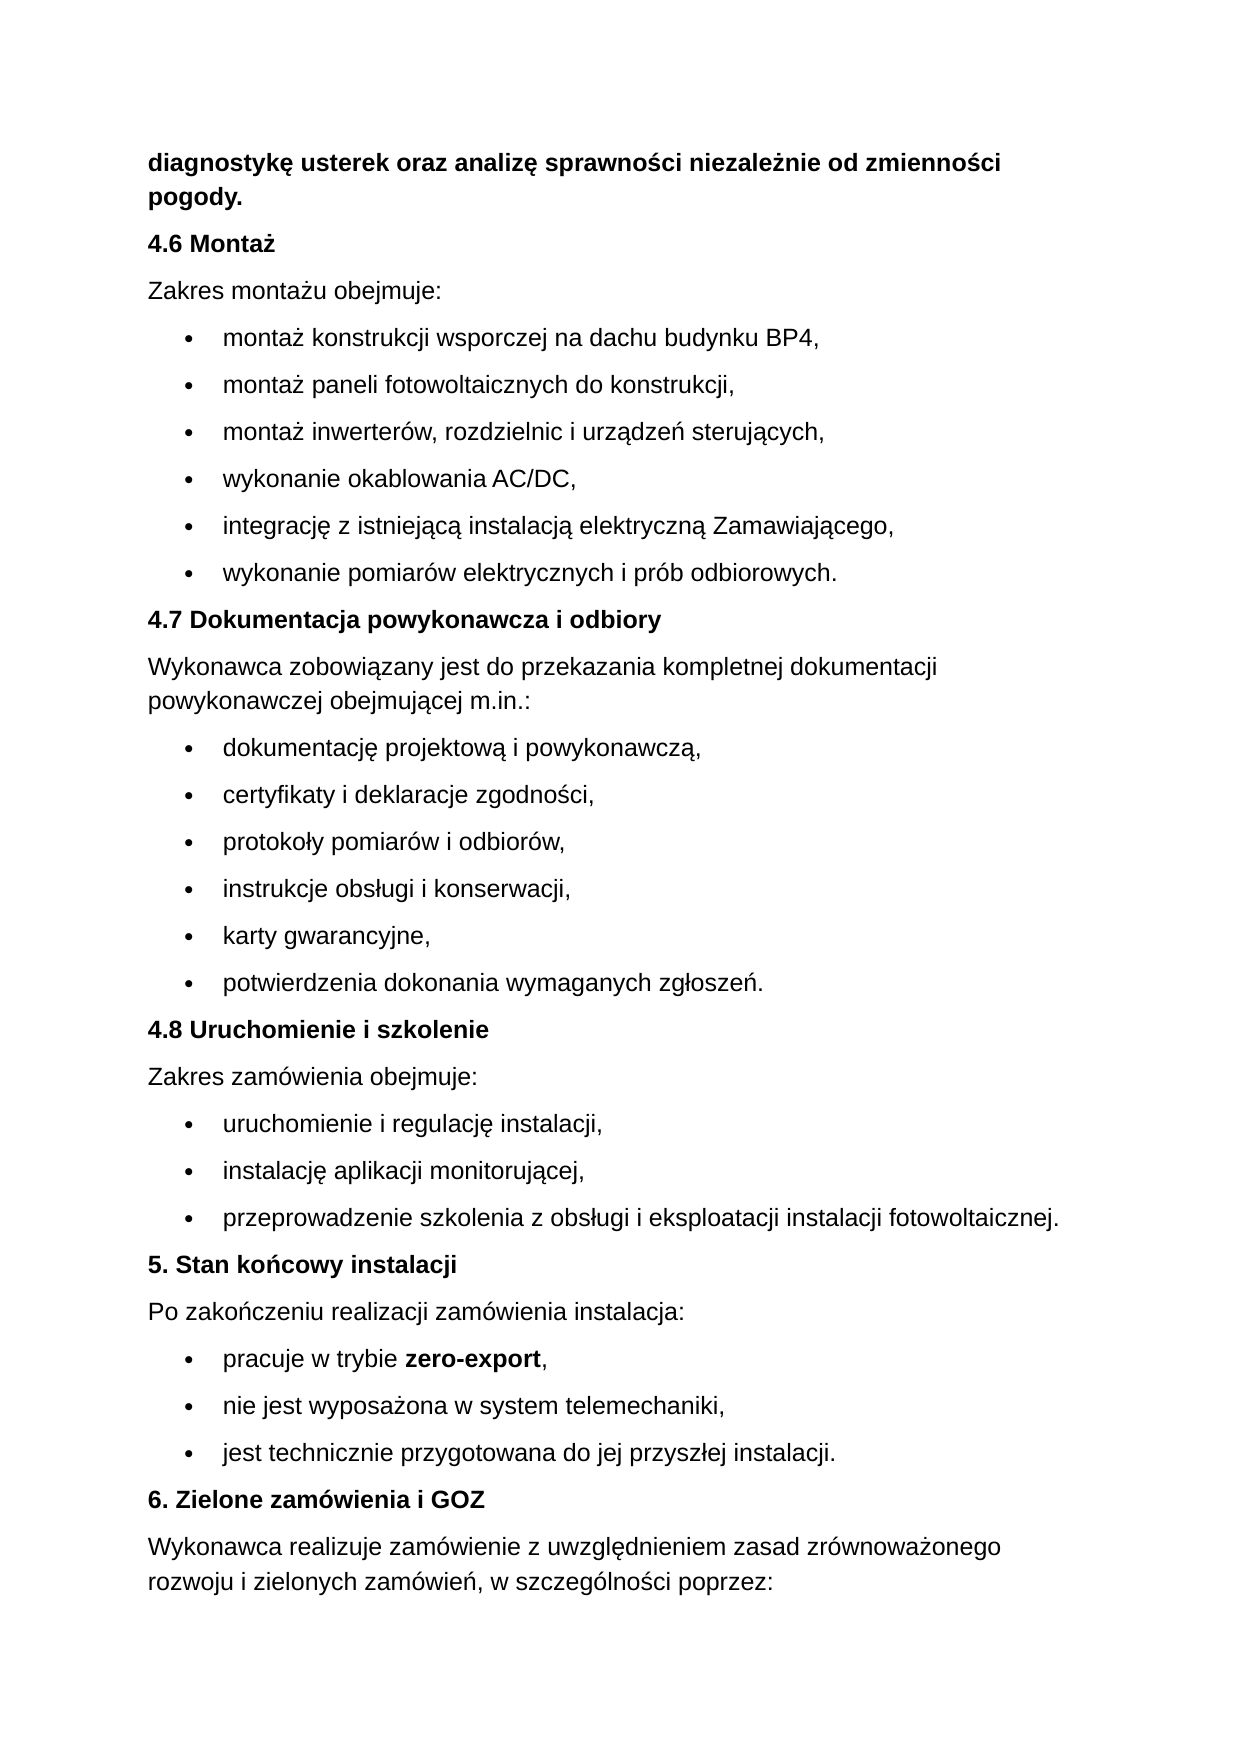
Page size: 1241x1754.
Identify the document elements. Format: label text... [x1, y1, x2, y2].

text 6. Zielone zamówienia i GOZ [148, 1485, 1093, 1514]
text Zakres zamówienia obejmuje: [148, 1062, 1093, 1091]
list jest technicznie przygotowana do jej przyszłej instalacji. [185, 1438, 1093, 1467]
text Po zakończeniu realizacji zamówienia instalacja: [148, 1297, 1093, 1326]
list potwierdzenia dokonania wymaganych zgłoszeń. [185, 968, 1093, 997]
list certyfikaty i deklaracje zgodności, [185, 780, 1093, 809]
text 4.8 Uruchomienie i szkolenie [148, 1015, 1093, 1044]
list instrukcje obsługi i konserwacji, [185, 874, 1093, 903]
list wykonanie okablowania AC/DC, [185, 464, 1093, 493]
list integrację z istniejącą instalacją elektryczną Zamawiającego, [185, 511, 1093, 540]
text 5. Stan końcowy instalacji [148, 1250, 1093, 1279]
list instalację aplikacji monitorującej, [185, 1156, 1093, 1185]
list karty gwarancyjne, [185, 921, 1093, 950]
list pracuje w trybie zero-export, [185, 1344, 1093, 1373]
list wykonanie pomiarów elektrycznych i prób odbiorowych. [185, 558, 1093, 587]
list nie jest wyposażona w system telemechaniki, [185, 1391, 1093, 1420]
text 4.7 Dokumentacja powykonawcza i odbiory [148, 605, 1093, 634]
list montaż konstrukcji wsporczej na dachu budynku BP4, [185, 323, 1093, 352]
text Zakres montażu obejmuje: [148, 276, 1093, 305]
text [148, 148, 1093, 211]
text Wykonawca zobowiązany jest do przekazania kompletnej dokumentacji powykonawczej obejmującej m.in.: [148, 652, 1093, 715]
list protokoły pomiarów i odbiorów, [185, 827, 1093, 856]
text 4.6 Montaż [148, 229, 1093, 258]
list montaż paneli fotowoltaicznych do konstrukcji, [185, 370, 1093, 399]
list uruchomienie i regulację instalacji, [185, 1109, 1093, 1138]
list dokumentację projektową i powykonawczą, [185, 733, 1093, 762]
text Wykonawca realizuje zamówienie z uwzględnieniem zasad zrównoważonego rozwoju i zielonych zamówień, w szczególności poprzez: [148, 1532, 1093, 1595]
list montaż inwerterów, rozdzielnic i urządzeń sterujących, [185, 417, 1093, 446]
list przeprowadzenie szkolenia z obsługi i eksploatacji instalacji fotowoltaicznej. [185, 1203, 1093, 1232]
